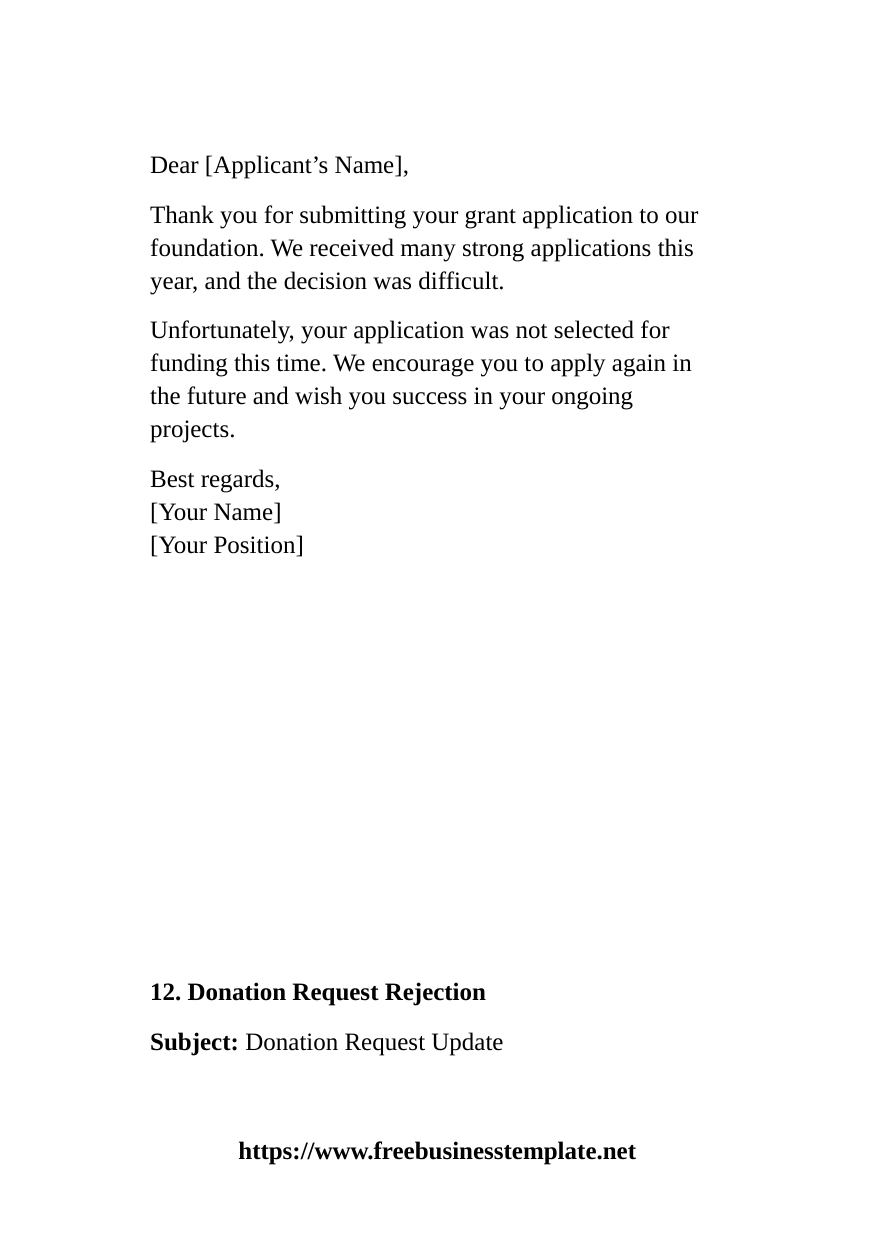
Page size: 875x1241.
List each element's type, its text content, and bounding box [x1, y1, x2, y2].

text Subject: Donation Request Update [150, 1027, 724, 1056]
text Unfortunately, your application was not selected for funding this time. We encourage you to apply again in the future and wish you success in your ongoing projects. [150, 315, 724, 443]
text Best regards, [Your Name] [Your Position] [150, 464, 724, 559]
text Thank you for submitting your grant application to our foundation. We received many strong applications this year, and the decision was difficult. [150, 200, 724, 294]
text Dear [Applicant’s Name], [150, 150, 724, 179]
text 12. Donation Request Rejection [150, 977, 724, 1006]
